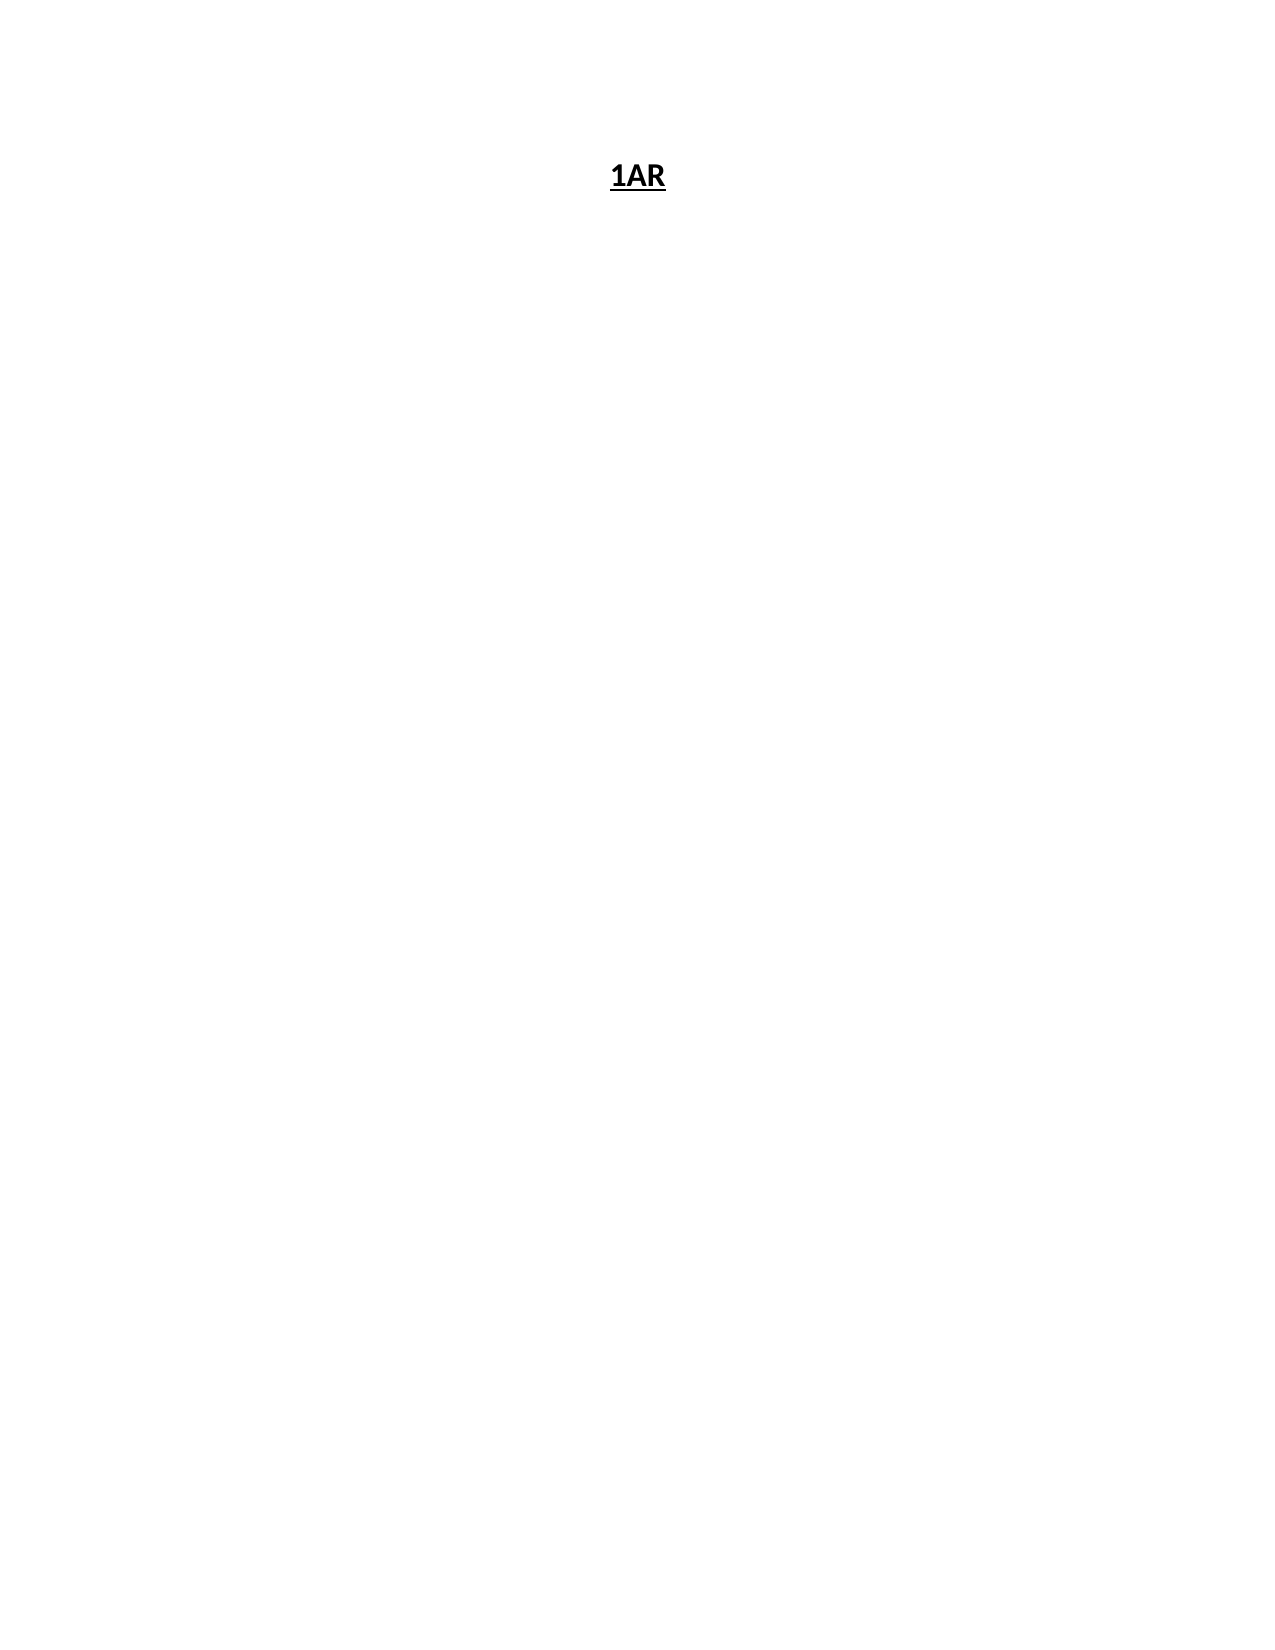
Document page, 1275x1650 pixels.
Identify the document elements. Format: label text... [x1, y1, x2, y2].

subtitle 1AR [150, 154, 1125, 195]
